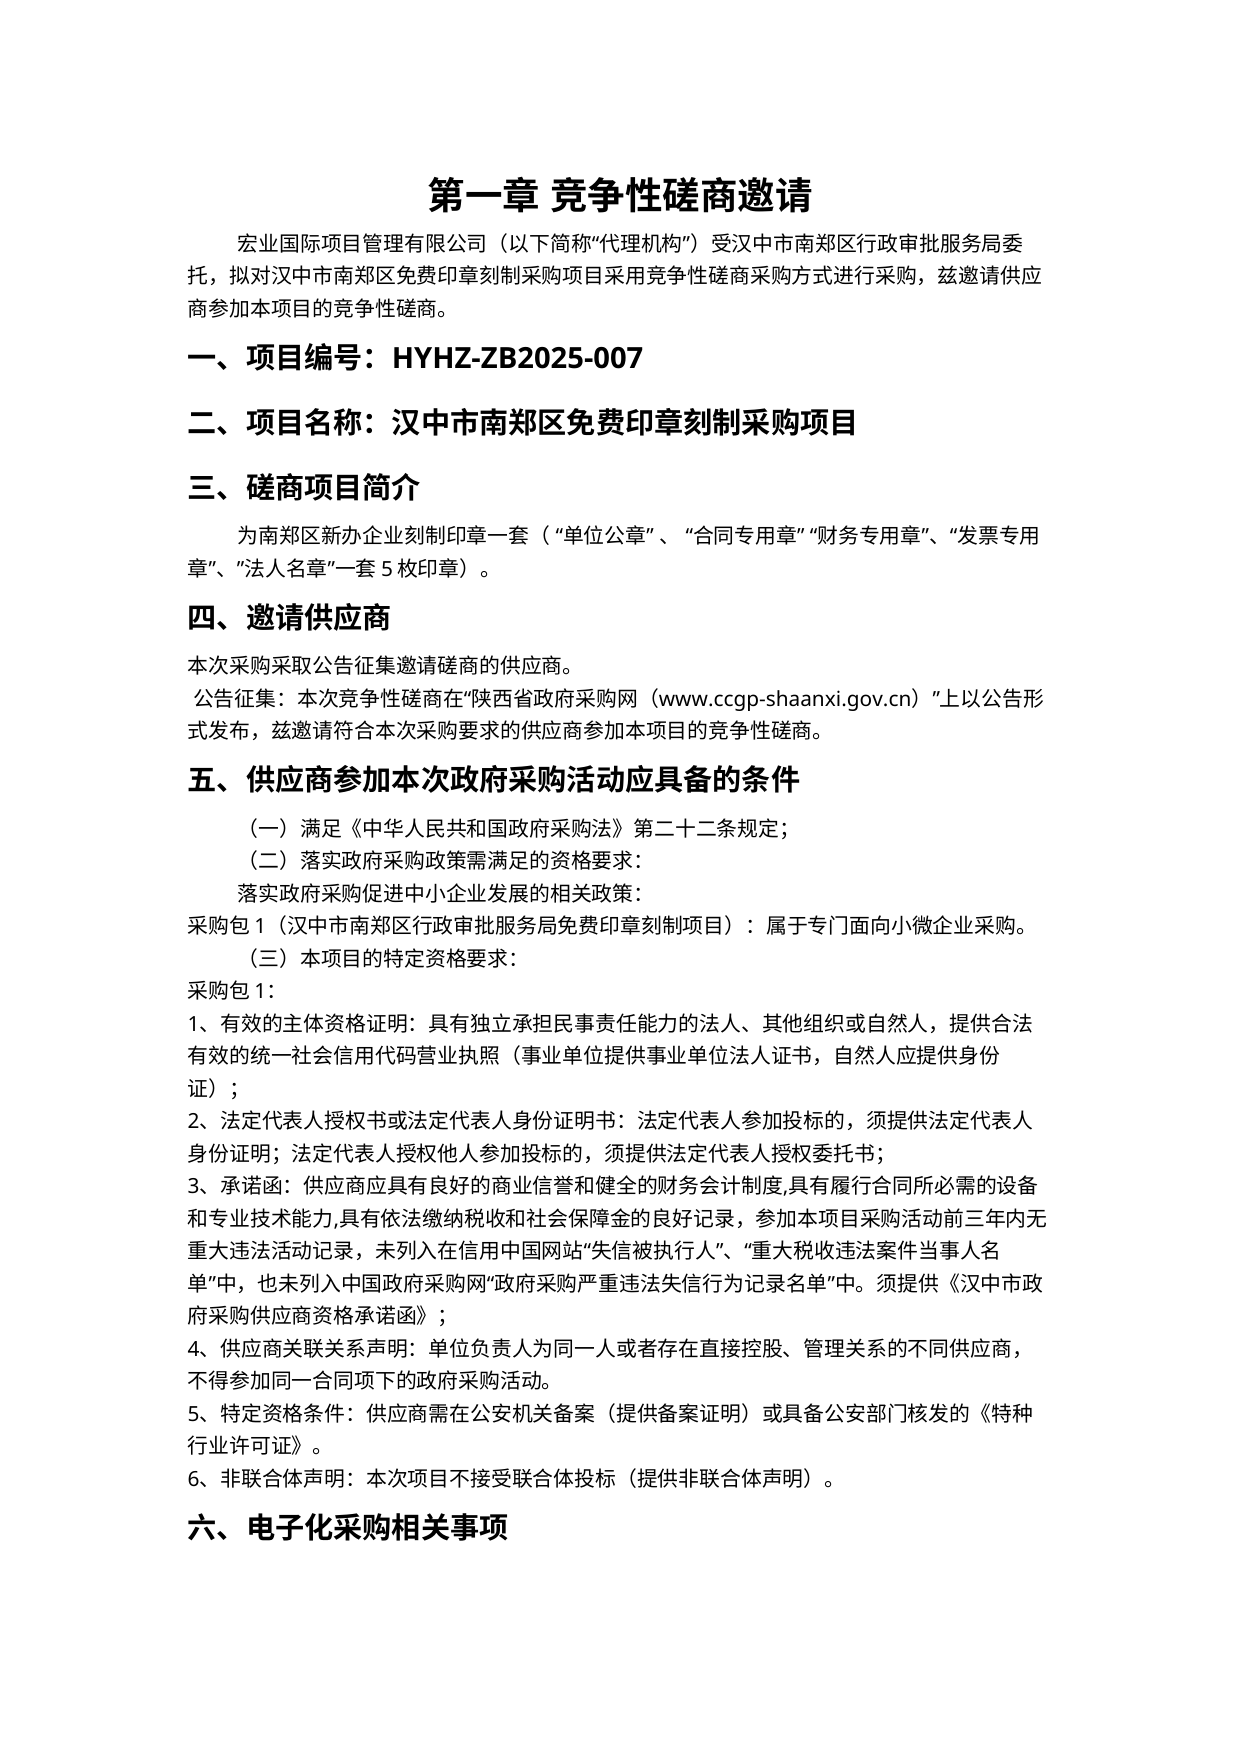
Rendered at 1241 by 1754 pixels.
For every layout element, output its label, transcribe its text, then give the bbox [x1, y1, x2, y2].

text 四、邀请供应商 [187, 584, 1053, 649]
text 采购包1： [187, 974, 1053, 1007]
text 落实政府采购促进中小企业发展的相关政策： [187, 877, 1053, 909]
text 宏业国际项目管理有限公司（以下简称“代理机构”）受汉中市南郑区行政审批服务局委托，拟对汉中市南郑区免费印章刻制采购项目采用竞争性磋商采购方式进行采购，兹邀请供应商参加本项目的竞争性磋商。 [187, 227, 1053, 324]
text 3、承诺函：供应商应具有良好的商业信誉和健全的财务会计制度,具有履行合同所必需的设备和专业技术能力,具有依法缴纳税收和社会保障金的良好记录，参加本项目采购活动前三年内无重大违法活动记录，未列入在信用中国网站“失信被执行人”、“重大税收违法案件当事人名单”中，也未列入中国政府采购网“政府采购严重违法失信行为记录名单”中。须提供《汉中市政府采购供应商资格承诺函》； [187, 1169, 1053, 1332]
text 第一章 竞争性磋商邀请 [187, 162, 1053, 227]
text 6、非联合体声明：本次项目不接受联合体投标（提供非联合体声明）。 [187, 1462, 1053, 1494]
text 4、供应商关联关系声明：单位负责人为同一人或者存在直接控股、管理关系的不同供应商，不得参加同一合同项下的政府采购活动。 [187, 1332, 1053, 1397]
text 采购包1（汉中市南郑区行政审批服务局免费印章刻制项目）：属于专门面向小微企业采购。 [187, 909, 1053, 942]
text 公告征集：本次竞争性磋商在“陕西省政府采购网（www.ccgp-shaanxi.gov.cn）”上以公告形式发布，兹邀请符合本次采购要求的供应商参加本项目的竞争性磋商。 [187, 682, 1053, 747]
text 2、法定代表人授权书或法定代表人身份证明书：法定代表人参加投标的，须提供法定代表人身份证明；法定代表人授权他人参加投标的，须提供法定代表人授权委托书； [187, 1104, 1053, 1169]
text 六、电子化采购相关事项 [187, 1494, 1053, 1559]
text 二、项目名称：汉中市南郑区免费印章刻制采购项目 [187, 389, 1053, 454]
text 5、特定资格条件：供应商需在公安机关备案（提供备案证明）或具备公安部门核发的《特种行业许可证》。 [187, 1397, 1053, 1462]
text 为南郑区新办企业刻制印章一套（ “单位公章” 、 “合同专用章” “财务专用章”、“发票专用章”、”法人名章”一套5枚印章）。 [187, 519, 1053, 584]
text （三）本项目的特定资格要求： [187, 942, 1053, 974]
text （二）落实政府采购政策需满足的资格要求： [187, 844, 1053, 877]
text 五、供应商参加本次政府采购活动应具备的条件 [187, 747, 1053, 812]
text 1、有效的主体资格证明：具有独立承担民事责任能力的法人、其他组织或自然人，提供合法有效的统一社会信用代码营业执照（事业单位提供事业单位法人证书，自然人应提供身份证）； [187, 1007, 1053, 1104]
text 本次采购采取公告征集邀请磋商的供应商。 [187, 649, 1053, 682]
text 三、磋商项目简介 [187, 454, 1053, 519]
text 一、项目编号：HYHZ-ZB2025-007 [187, 324, 1053, 389]
text （一）满足《中华人民共和国政府采购法》第二十二条规定； [187, 812, 1053, 844]
